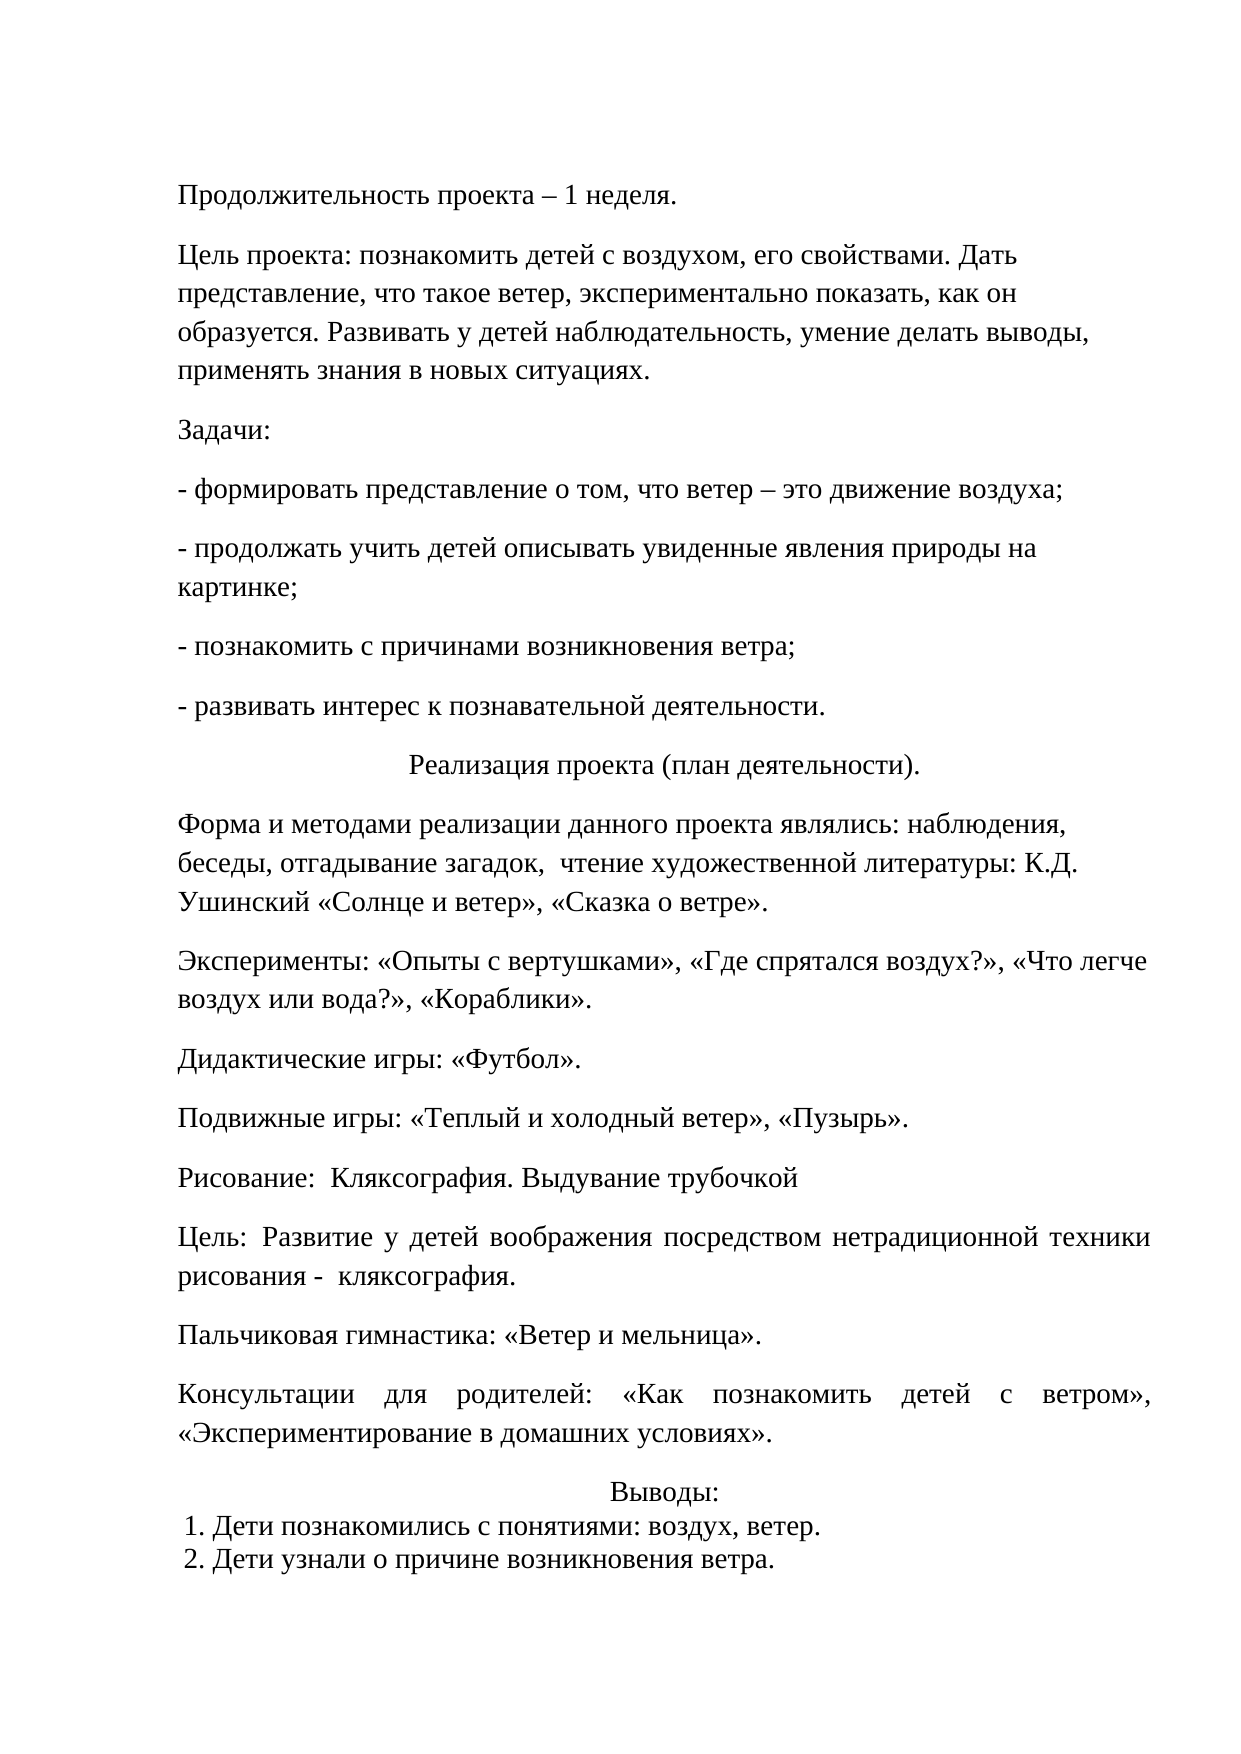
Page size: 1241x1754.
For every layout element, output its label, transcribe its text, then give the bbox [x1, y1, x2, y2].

text Цель: Развитие у детей воображения посредством нетрадиционной техники рисования - кляксография. [177, 1219, 1152, 1291]
text Форма и методами реализации данного проекта являлись: наблюдения, беседы, отгадывание загадок, чтение художественной литературы: К.Д. Ушинский «Солнце и ветер», «Сказка о ветре». [177, 807, 1152, 917]
text Консультации для родителей: «Как познакомить детей с ветром», «Экспериментирование в домашних условиях». [177, 1376, 1152, 1448]
text Дидактические игры: «Футбол». [177, 1041, 1152, 1074]
text 1. Дети познакомились с понятиями: воздух, ветер. [183, 1508, 1146, 1541]
text Продолжительность проекта – 1 неделя. [177, 177, 1152, 211]
text Реализация проекта (план деятельности). [177, 747, 1152, 781]
text - продолжать учить детей описывать увиденные явления природы на картинке; [177, 531, 1152, 603]
text Пальчиковая гимнастика: «Ветер и мельница». [177, 1317, 1152, 1351]
text Выводы: [183, 1474, 1146, 1508]
text Задачи: [177, 412, 1152, 445]
text - формировать представление о том, что ветер – это движение воздуха; [177, 471, 1152, 505]
text Эксперименты: «Опыты с вертушками», «Где спрятался воздух?», «Что легче воздух или вода?», «Кораблики». [177, 943, 1152, 1015]
text Цель проекта: познакомить детей с воздухом, его свойствами. Дать представление, что такое ветер, экспериментально показать, как он образуется. Развивать у детей наблюдательность, умение делать выводы, применять знания в новых ситуациях. [177, 237, 1152, 386]
text - развивать интерес к познавательной деятельности. [177, 688, 1152, 721]
text Подвижные игры: «Теплый и холодный ветер», «Пузырь». [177, 1100, 1152, 1134]
text - познакомить с причинами возникновения ветра; [177, 628, 1152, 662]
text 2. Дети узнали о причине возникновения ветра. [183, 1541, 1146, 1575]
text Рисование: Кляксография. Выдувание трубочкой [177, 1160, 1152, 1193]
